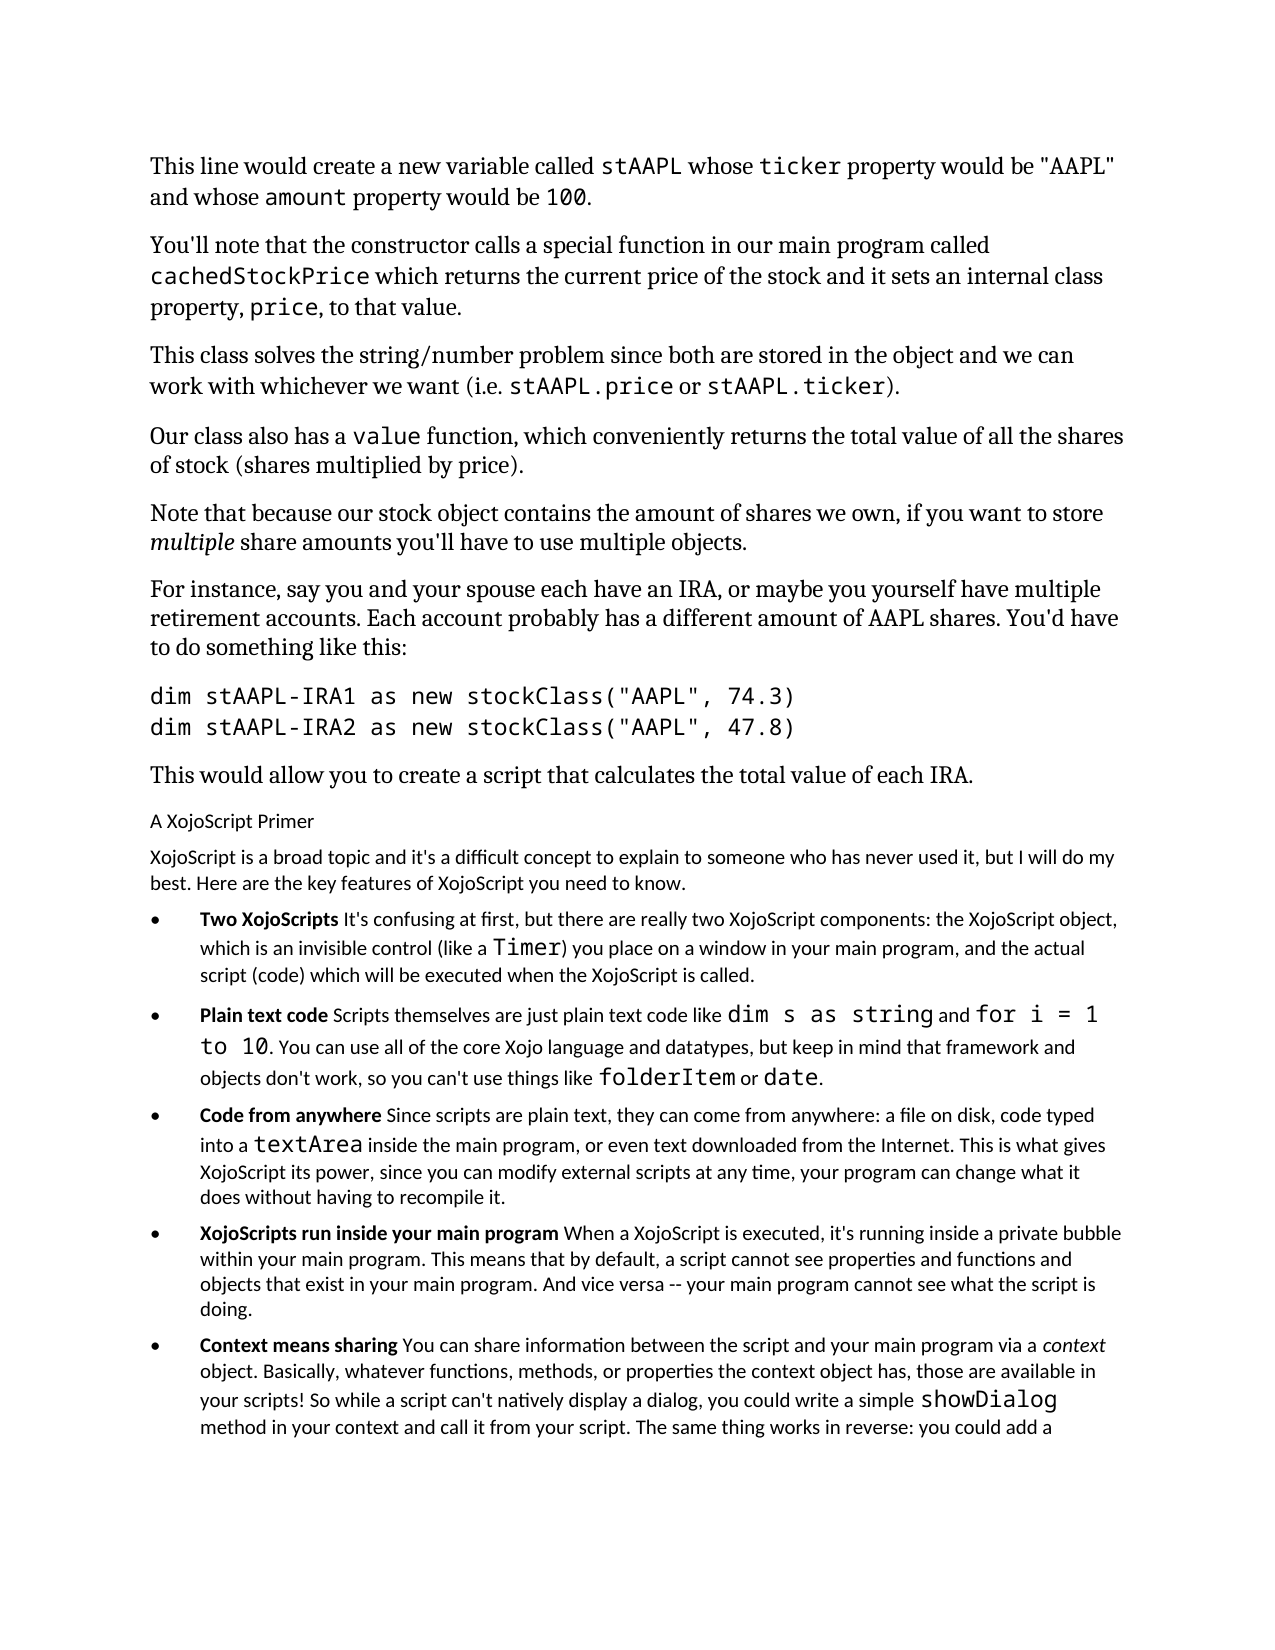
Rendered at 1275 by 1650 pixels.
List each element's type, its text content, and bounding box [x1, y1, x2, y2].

list Two XojoScripts It's confusing at first, but there are really two XojoScript components: the XojoScript object, which is an invisible control (like a Timer) you place on a window in your main program, and the actual script (code) which will be executed when the XojoScript is called. [150, 906, 1125, 988]
text This line would create a new variable called stAAPL whose ticker property would be "AAPL" and whose amount property would be 100. [150, 150, 1125, 212]
list Code from anywhere Since scripts are plain text, they can come from anywhere: a file on disk, code typed into a textArea inside the main program, or even text downloaded from the Internet. This is what gives XojoScript its power, since you can modify external scripts at any time, your program can change what it does without having to recompile it. [150, 1102, 1125, 1210]
text This would allow you to create a script that calculates the total value of each IRA. [150, 761, 1125, 790]
text Our class also has a value function, which conveniently returns the total value of all the shares of stock (shares multiplied by price). [150, 420, 1125, 480]
text You'll note that the constructor calls a special function in our main program called cachedStockPrice which returns the current price of the stock and it sets an internal class property, price, to that value. [150, 231, 1125, 322]
subtitle A XojoScript Primer [150, 809, 1125, 834]
text dim stAAPL-IRA1 as new stockClass("AAPL", 74.3) dim stAAPL-IRA2 as new stockClass("AAPL", 47.8) [150, 680, 1125, 742]
list Plain text code Scripts themselves are just plain text code like dim s as string and for i = 1 to 10. You can use all of the core Xojo language and datatypes, but keep in mind that framework and objects don't work, so you can't use things like folderItem or date. [150, 998, 1125, 1092]
text This class solves the string/number problem since both are stored in the object and we can work with whichever we want (i.e. stAAPL.price or stAAPL.ticker). [150, 341, 1125, 401]
list XojoScripts run inside your main program When a XojoScript is executed, it's running inside a private bubble within your main program. This means that by default, a script cannot see properties and functions and objects that exist in your main program. And vice versa -- your main program cannot see what the script is doing. [150, 1220, 1125, 1322]
text XojoScript is a broad topic and it's a difficult concept to explain to someone who has never used it, but I will do my best. Here are the key features of XojoScript you need to know. [150, 844, 1125, 895]
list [150, 1332, 1125, 1440]
text For instance, say you and your spouse each have an IRA, or maybe you yourself have multiple retirement accounts. Each account probably has a different amount of AAPL shares. You'd have to do something like this: [150, 575, 1125, 661]
text Note that because our stock object contains the amount of shares we own, if you want to store multiple share amounts you'll have to use multiple objects. [150, 499, 1125, 556]
